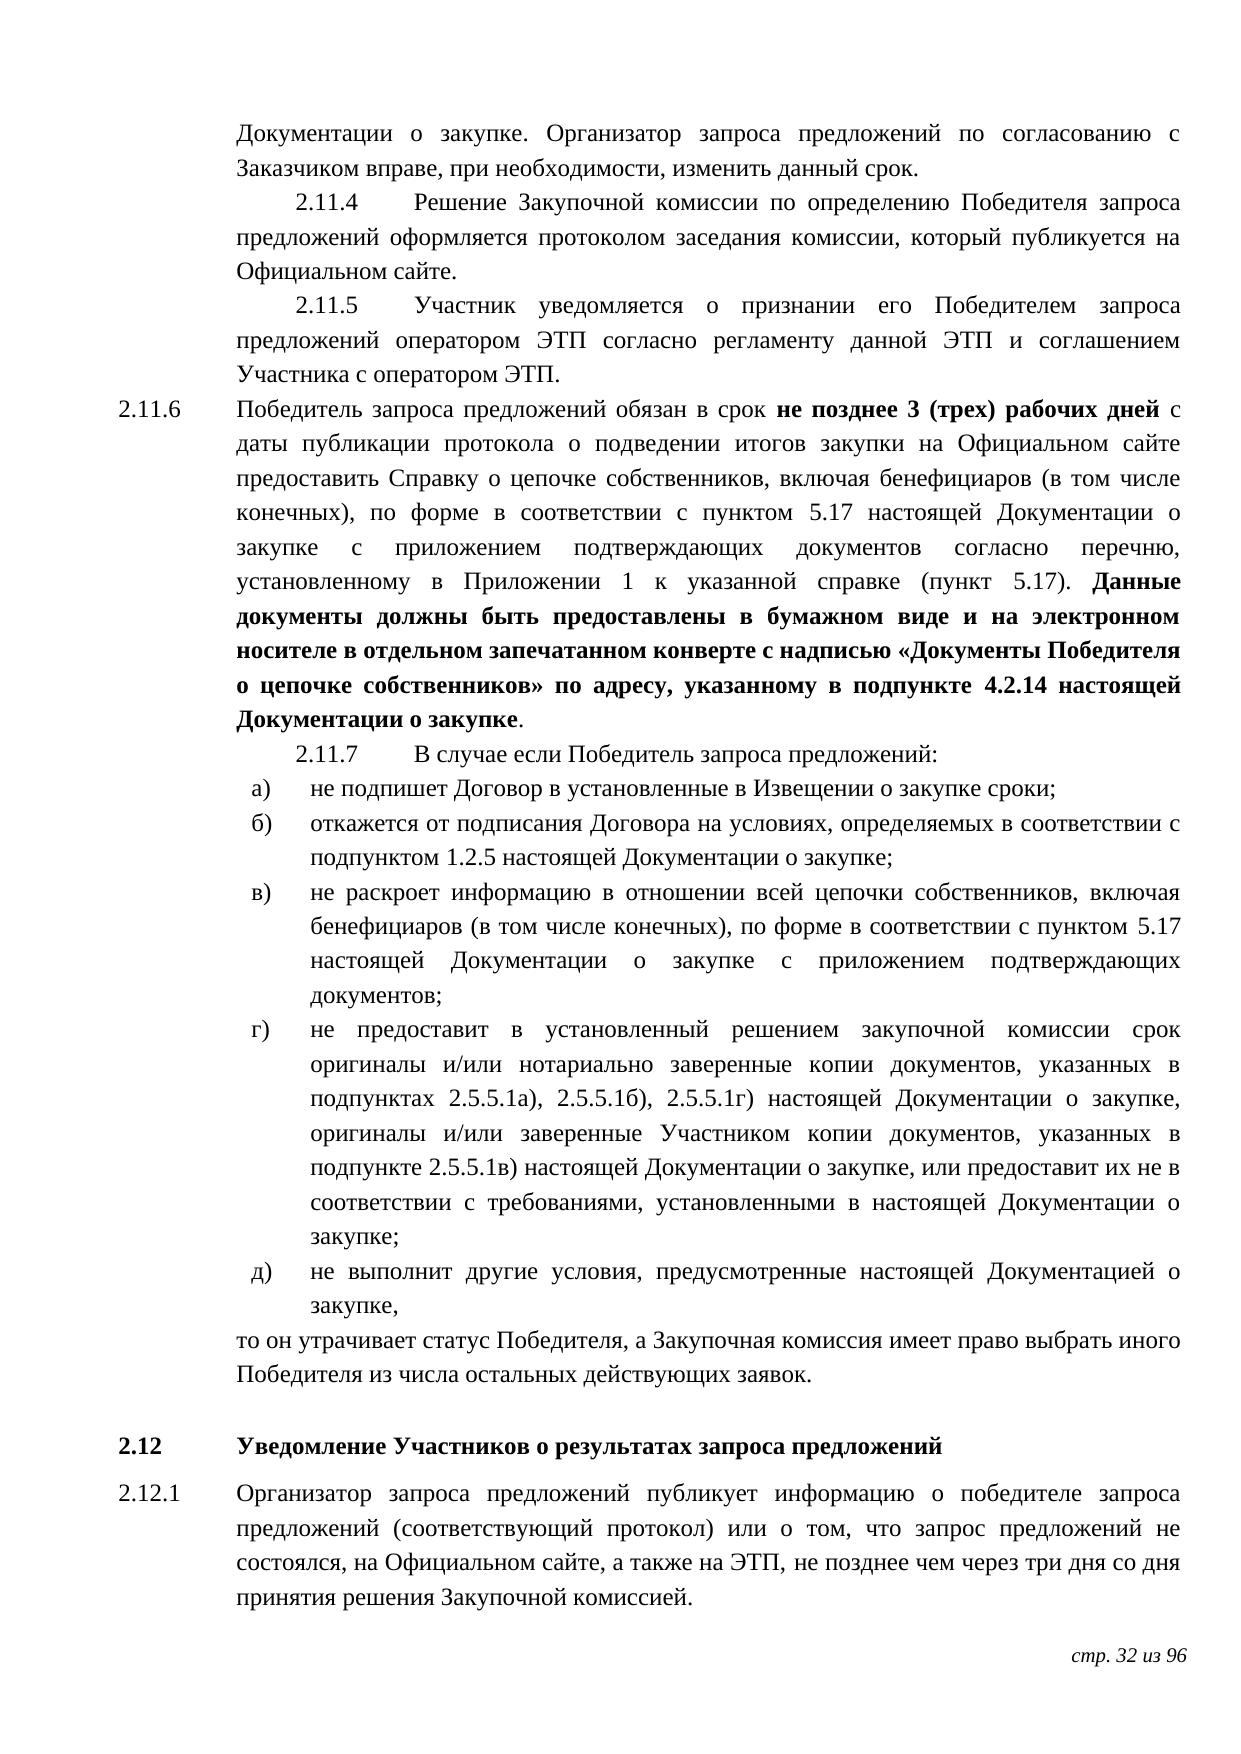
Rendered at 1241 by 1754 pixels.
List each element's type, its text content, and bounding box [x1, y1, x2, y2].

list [118, 118, 1181, 181]
text Решение Закупочной комиссии по определению Победителя запроса предложений оформляется протоколом заседания комиссии, который публикуется на Официальном сайте. [236, 187, 1181, 285]
text Участник уведомляется о признании его Победителем запроса предложений оператором ЭТП согласно регламенту данной ЭТП и соглашением Участника с оператором ЭТП. [236, 291, 1181, 388]
text не предоставит в установленный решением закупочной комиссии срок оригиналы и/или нотариально заверенные копии документов, указанных в подпунктах 2.5.5.1а), 2.5.5.1б), 2.5.5.1г) настоящей Документации о закупке, оригиналы и/или заверенные Участником копии документов, указанных в подпункте 2.5.5.1в) настоящей Документации о закупке, или предоставит их не в соответствии с требованиями, установленными в настоящей Документации о закупке; [251, 1014, 1181, 1250]
text то он утрачивает статус Победителя, а Закупочная комиссия имеет право выбрать иного Победителя из числа остальных действующих заявок. [236, 1325, 1181, 1388]
text не раскроет информацию в отношении всей цепочки собственников, включая бенефициаров (в том числе конечных), по форме в соответствии с пунктом 5.17 настоящей Документации о закупке с приложением подтверждающих документов; [251, 877, 1181, 1009]
text откажется от подписания Договора на условиях, определяемых в соответствии с подпунктом 1.2.5 настоящей Документации о закупке; [251, 808, 1181, 871]
text В случае если Победитель запроса предложений: [236, 739, 1181, 767]
subtitle Уведомление Участников о результатах запроса предложений [118, 1431, 1181, 1460]
text не выполнит другие условия, предусмотренные настоящей Документацией о закупке, [251, 1256, 1181, 1319]
list Организатор запроса предложений публикует информацию о победителе запроса предложений (соответствующий протокол) или о том, что запрос предложений не состоялся, на Официальном сайте, а также на ЭТП, не позднее чем через три дня со дня принятия решения Закупочной комиссией. [118, 1478, 1181, 1611]
text не подпишет Договор в установленные в Извещении о закупке сроки; [251, 773, 1181, 802]
list Победитель запроса предложений обязан в срок не позднее 3 (трех) рабочих дней с даты публикации протокола о подведении итогов закупки на Официальном сайте предоставить Справку о цепочке собственников, включая бенефициаров (в том числе конечных), по форме в соответствии с пунктом 5.17 настоящей Документации о закупке с приложением подтверждающих документов согласно перечню, установленному в Приложении 1 к указанной справке (пункт 5.17). Данные документы должны быть предоставлены в бумажном виде и на электронном носителе в отдельном запечатанном конверте с надписью «Документы Победителя о цепочке собственников» по адресу, указанному в подпункте 4.2.14 настоящей Документации о закупке. [118, 394, 1181, 733]
